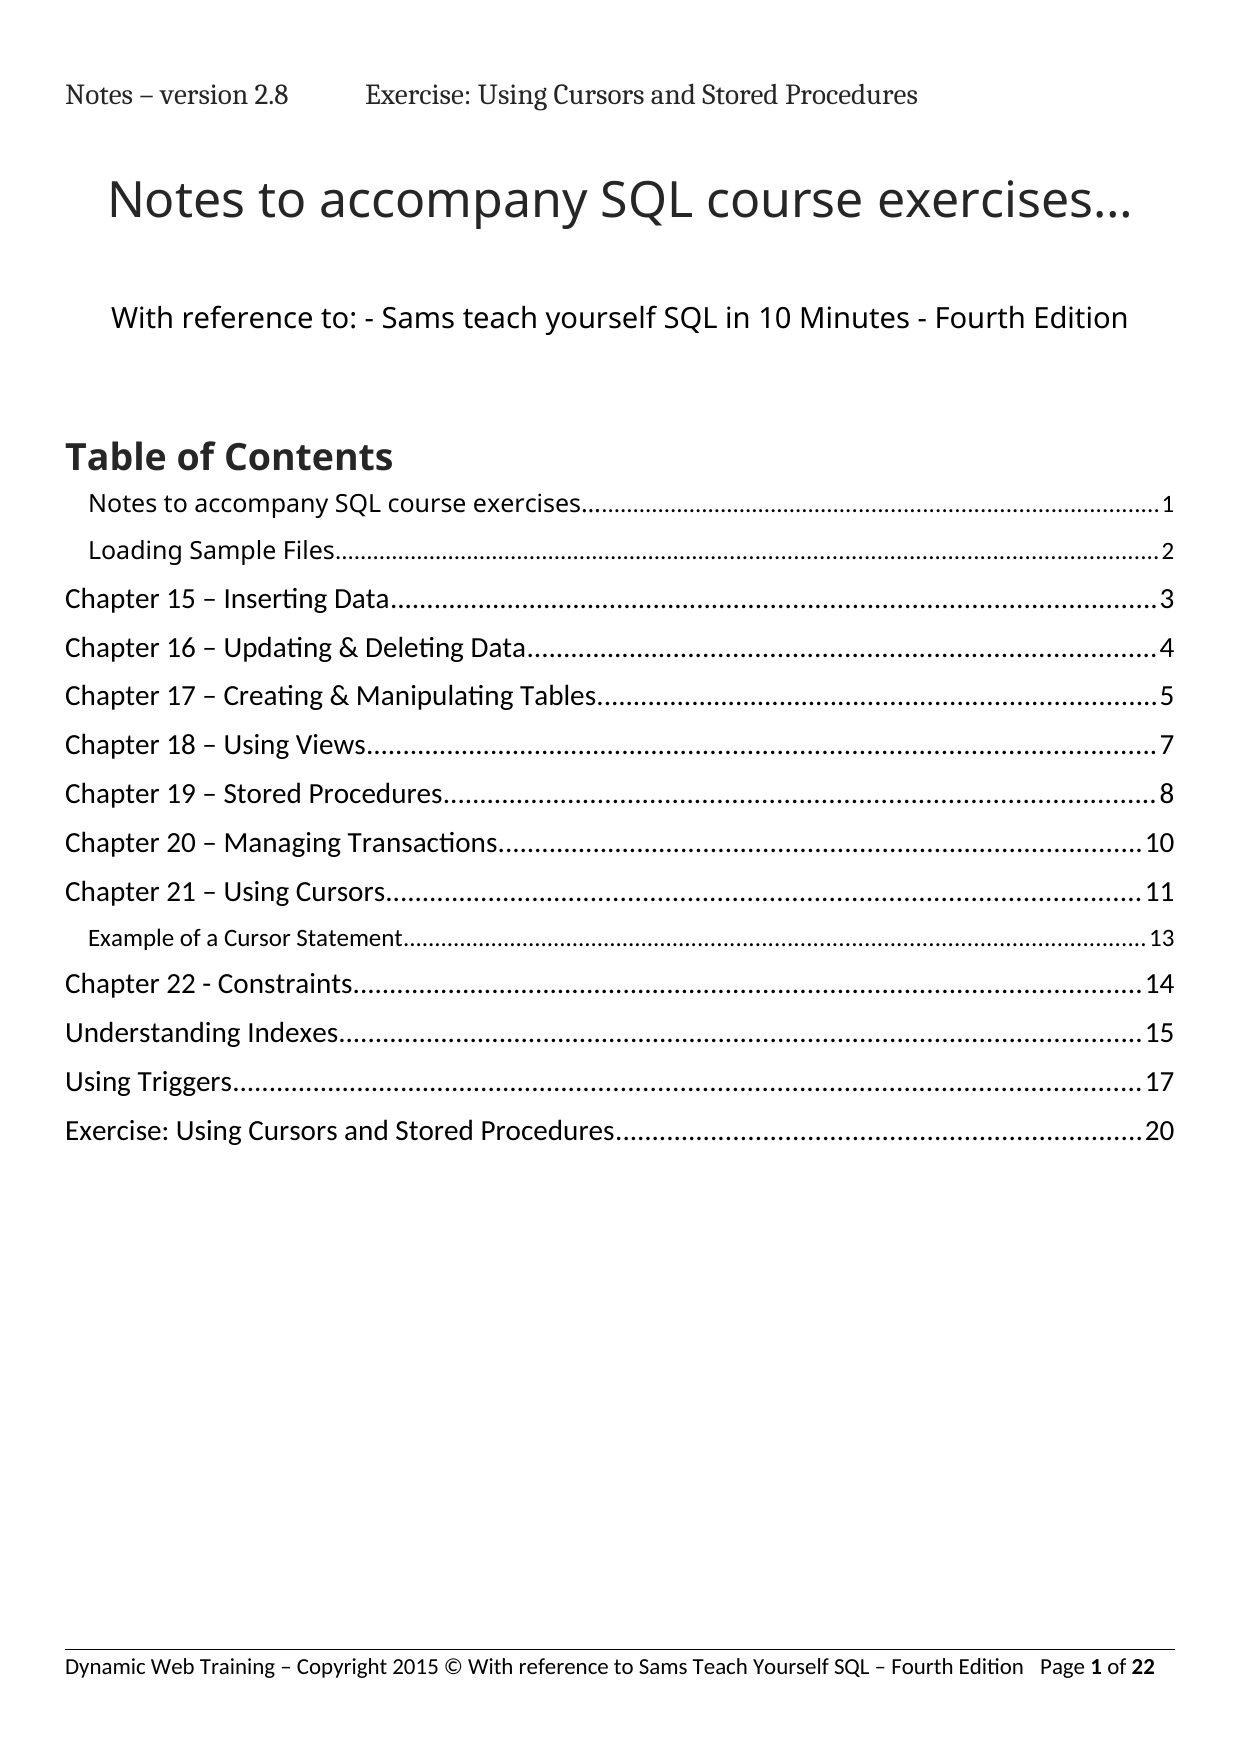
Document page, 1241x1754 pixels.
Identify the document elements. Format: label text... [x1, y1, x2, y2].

text With reference to: - Sams teach yourself SQL in 10 Minutes - Fourth Edition [65, 297, 1175, 337]
subtitle Notes to accompany SQL course exercises… [65, 164, 1175, 232]
